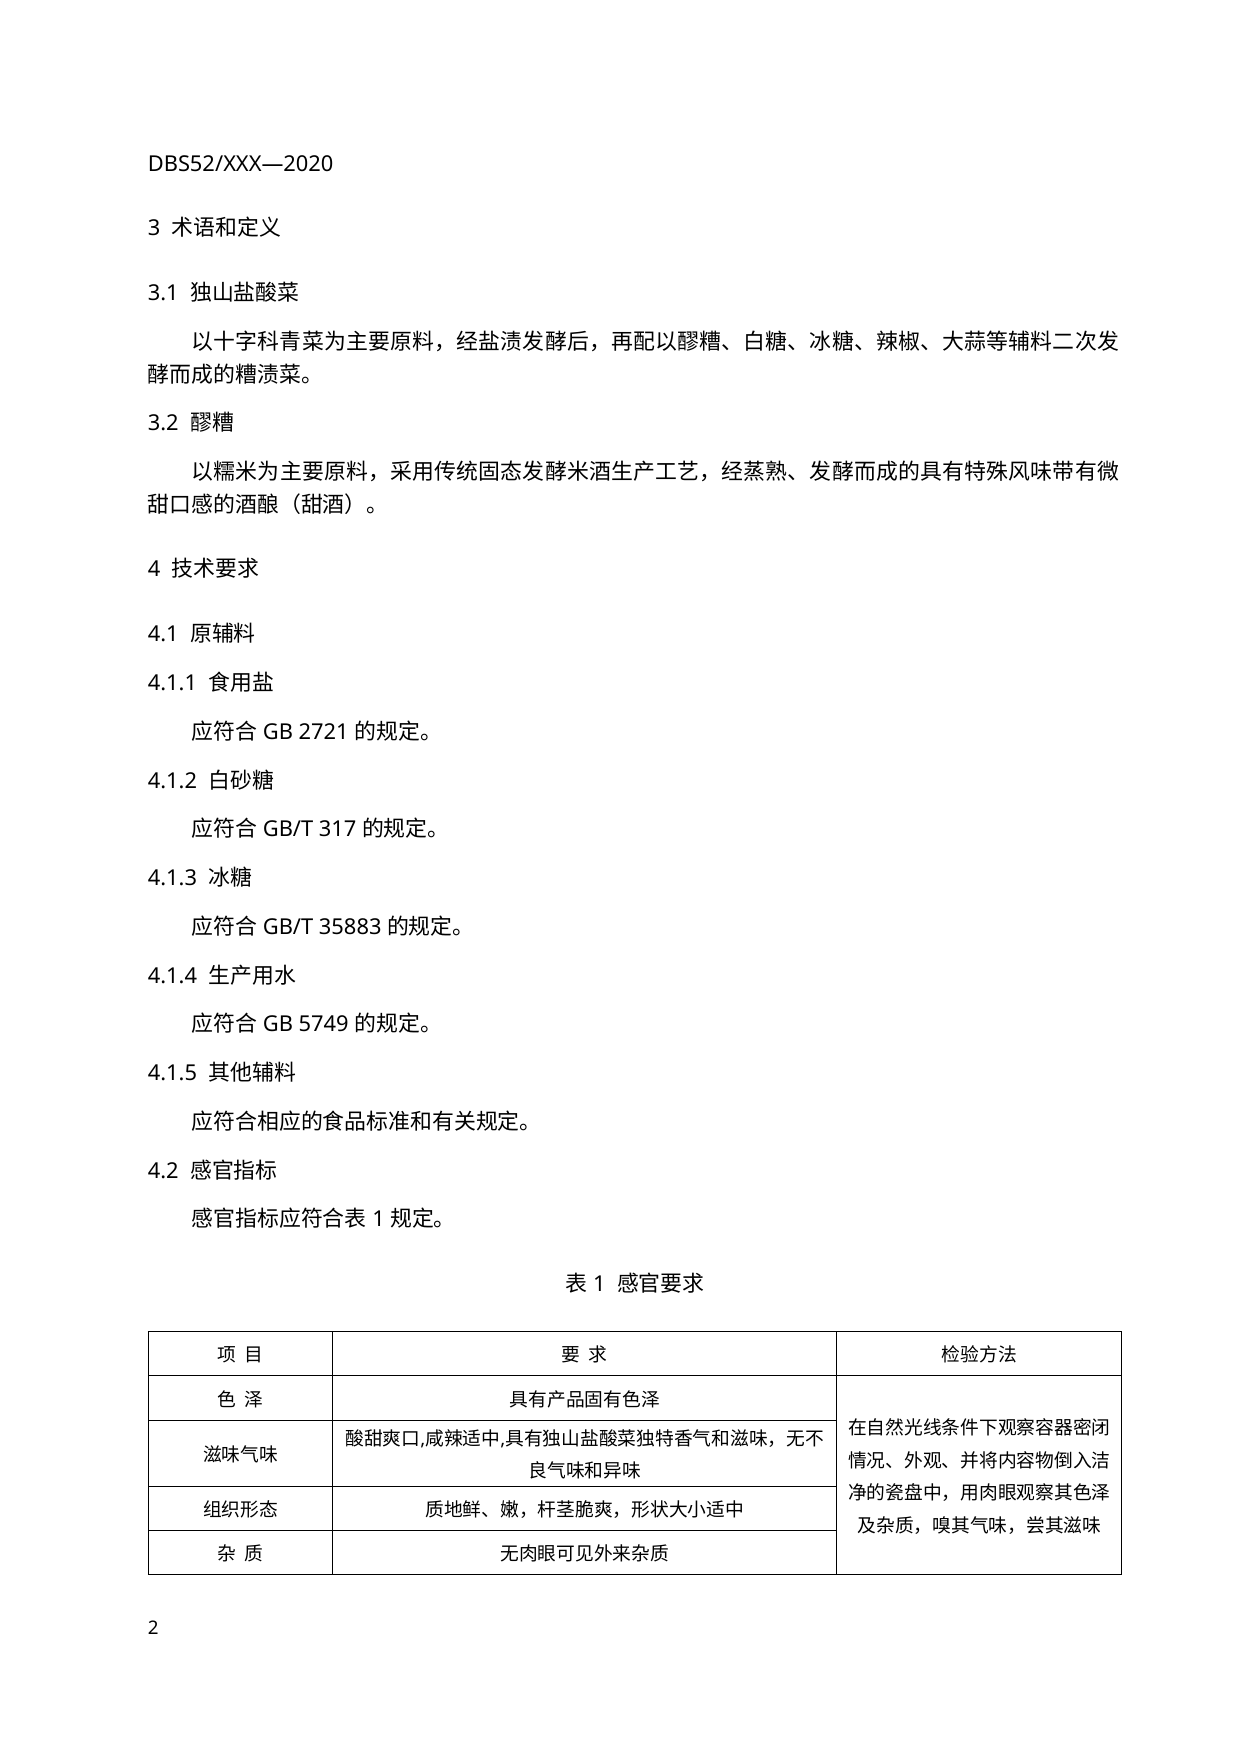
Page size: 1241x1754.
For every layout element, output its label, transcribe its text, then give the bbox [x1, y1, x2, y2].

table_cell 滋味气味 [149, 1421, 332, 1486]
table_header 检验方法 [837, 1332, 1121, 1375]
text 4.1.3 冰糖 [148, 860, 1122, 892]
text 4.1.4 生产用水 [148, 957, 1122, 990]
text 应符合 GB/T 35883 的规定。 [148, 909, 1122, 941]
text 应符合 GB 2721 的规定。 [148, 714, 1122, 746]
table_cell 质地鲜、嫩，杆茎脆爽，形状大小适中 [333, 1487, 836, 1530]
text 应符合 GB/T 317 的规定。 [148, 811, 1122, 844]
text 4.1.2 白砂糖 [148, 762, 1122, 795]
table_cell 无肉眼可见外来杂质 [333, 1531, 836, 1574]
table_header 项 目 [149, 1332, 332, 1375]
table_cell 在自然光线条件下观察容器密闭情况、外观、并将内容物倒入洁净的瓷盘中，用肉眼观察其色泽及杂质，嗅其气味，尝其滋味 [837, 1376, 1121, 1574]
text 感官指标应符合表 1 规定。 [148, 1201, 1122, 1234]
table_cell 具有产品固有色泽 [333, 1376, 836, 1420]
text 3.2 醪糟 [148, 405, 1122, 437]
text 以十字科青菜为主要原料，经盐渍发酵后，再配以醪糟、白糖、冰糖、辣椒、大蒜等辅料二次发酵而成的糟渍菜。 [148, 324, 1122, 389]
table_header 要 求 [333, 1332, 836, 1375]
text 4.2 感官指标 [148, 1152, 1122, 1185]
text 3.1 独山盐酸菜 [148, 275, 1122, 307]
text 应符合相应的食品标准和有关规定。 [148, 1104, 1122, 1136]
list 4 技术要求 [148, 551, 1122, 584]
text 4.1.5 其他辅料 [148, 1055, 1122, 1087]
list 3 术语和定义 [148, 210, 1122, 242]
text 4.1 原辅料 [148, 616, 1122, 649]
text 以糯米为主要原料，采用传统固态发酵米酒生产工艺，经蒸熟、发酵而成的具有特殊风味带有微甜口感的酒酿（甜酒）。 [148, 454, 1122, 519]
list 表 1 感官要求 [148, 1266, 1122, 1299]
table_cell 色 泽 [149, 1376, 332, 1420]
text 4.1.1 食用盐 [148, 665, 1122, 697]
text 应符合 GB 5749 的规定。 [148, 1006, 1122, 1039]
table_cell 组织形态 [149, 1487, 332, 1530]
table_cell 酸甜爽口,咸辣适中,具有独山盐酸菜独特香气和滋味，无不良气味和异味 [333, 1421, 836, 1486]
table_cell 杂 质 [149, 1531, 332, 1574]
